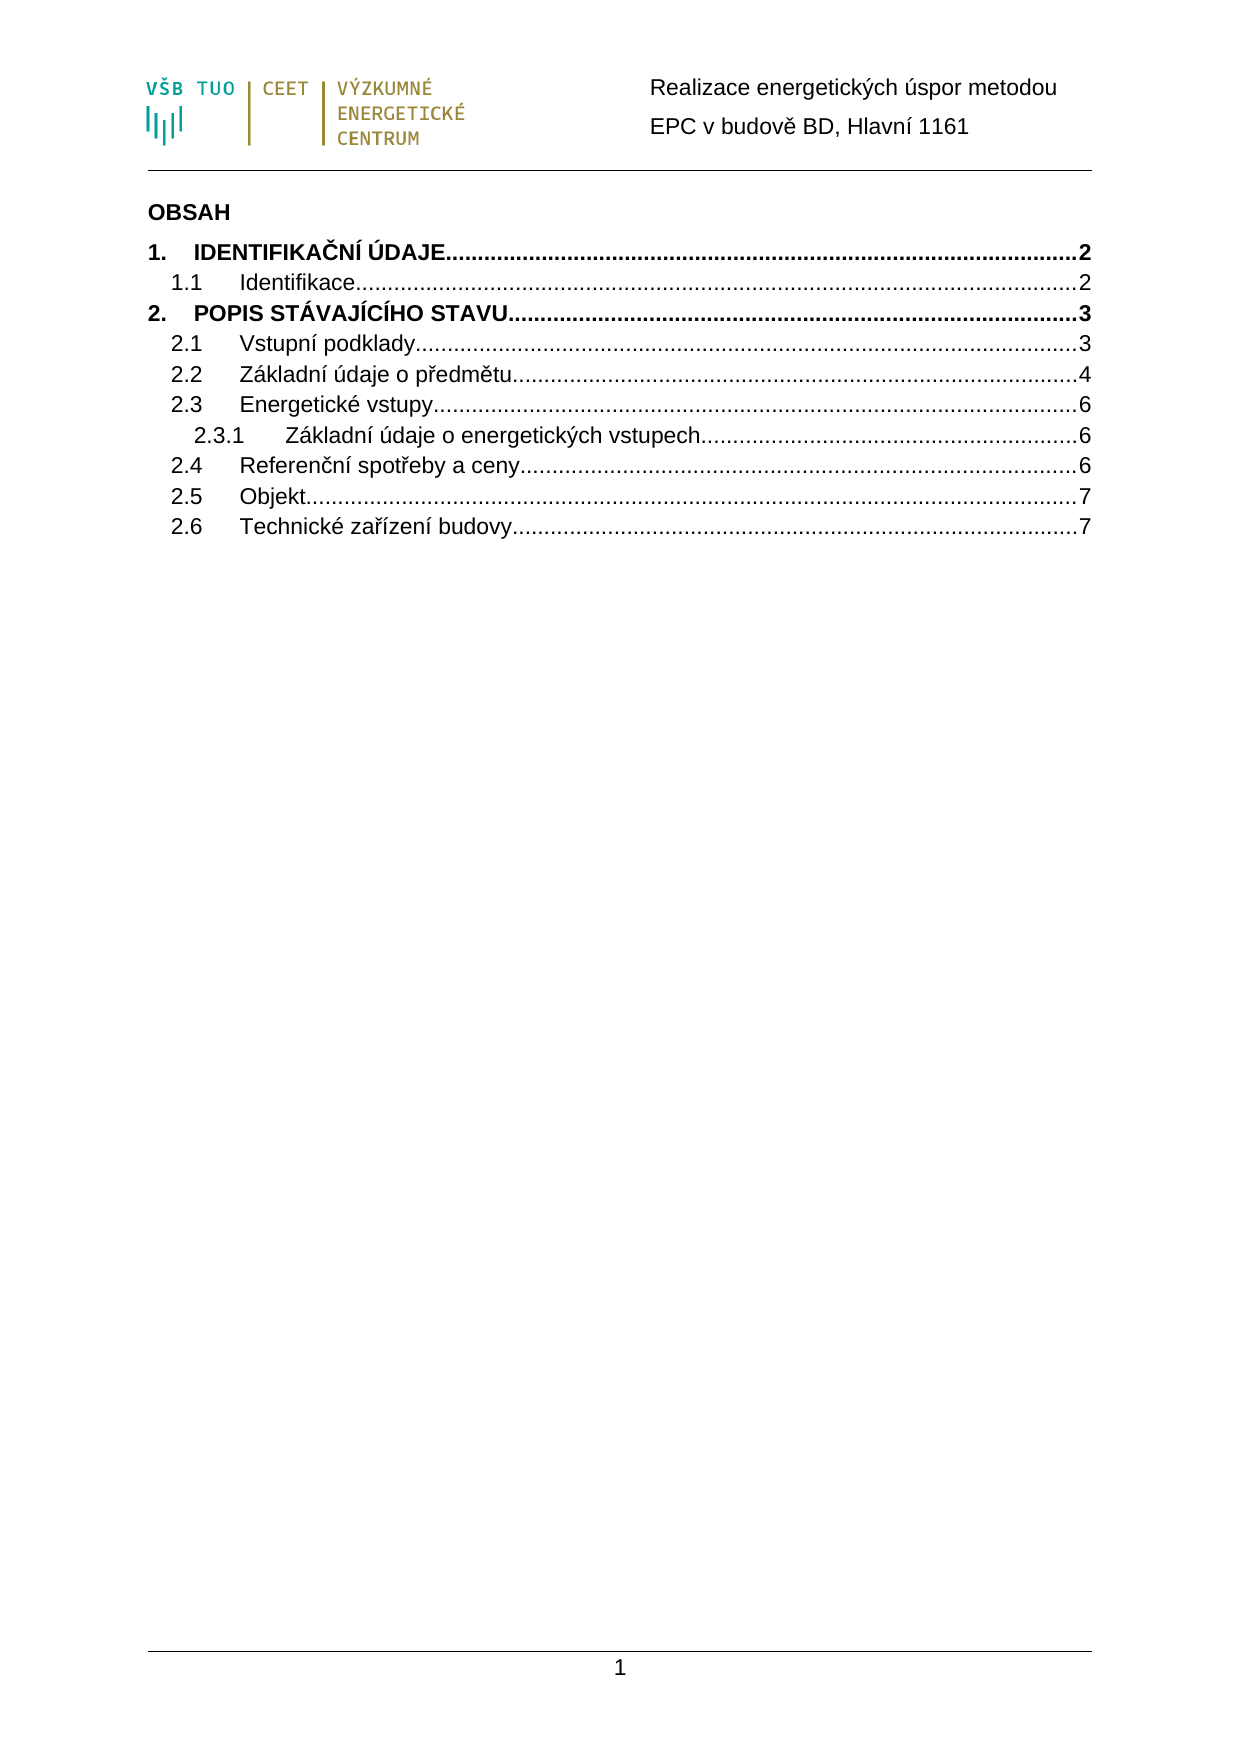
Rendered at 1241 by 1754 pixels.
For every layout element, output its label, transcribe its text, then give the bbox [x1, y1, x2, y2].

text 2.3 Energetické vstupy 6 [171, 391, 1092, 417]
text 2.1 Vstupní podklady 3 [171, 330, 1092, 356]
text 2.3.1 Základní údaje o energetických vstupech 6 [193, 422, 1092, 448]
text 2.6 Technické zařízení budovy 7 [171, 513, 1092, 539]
text OBSAH [148, 199, 1092, 225]
text 2. POPIS STÁVAJÍCÍHO STAVU 3 [148, 299, 1092, 326]
text 1.1 Identifikace 2 [171, 269, 1092, 295]
text 2.5 Objekt 7 [171, 483, 1092, 509]
text 2.4 Referenční spotřeby a ceny 6 [171, 452, 1092, 478]
picture [128, 73, 489, 163]
text 1. Identifikační údaje 2 [148, 238, 1092, 265]
text 2.2 Základní údaje o předmětu 4 [171, 361, 1092, 387]
